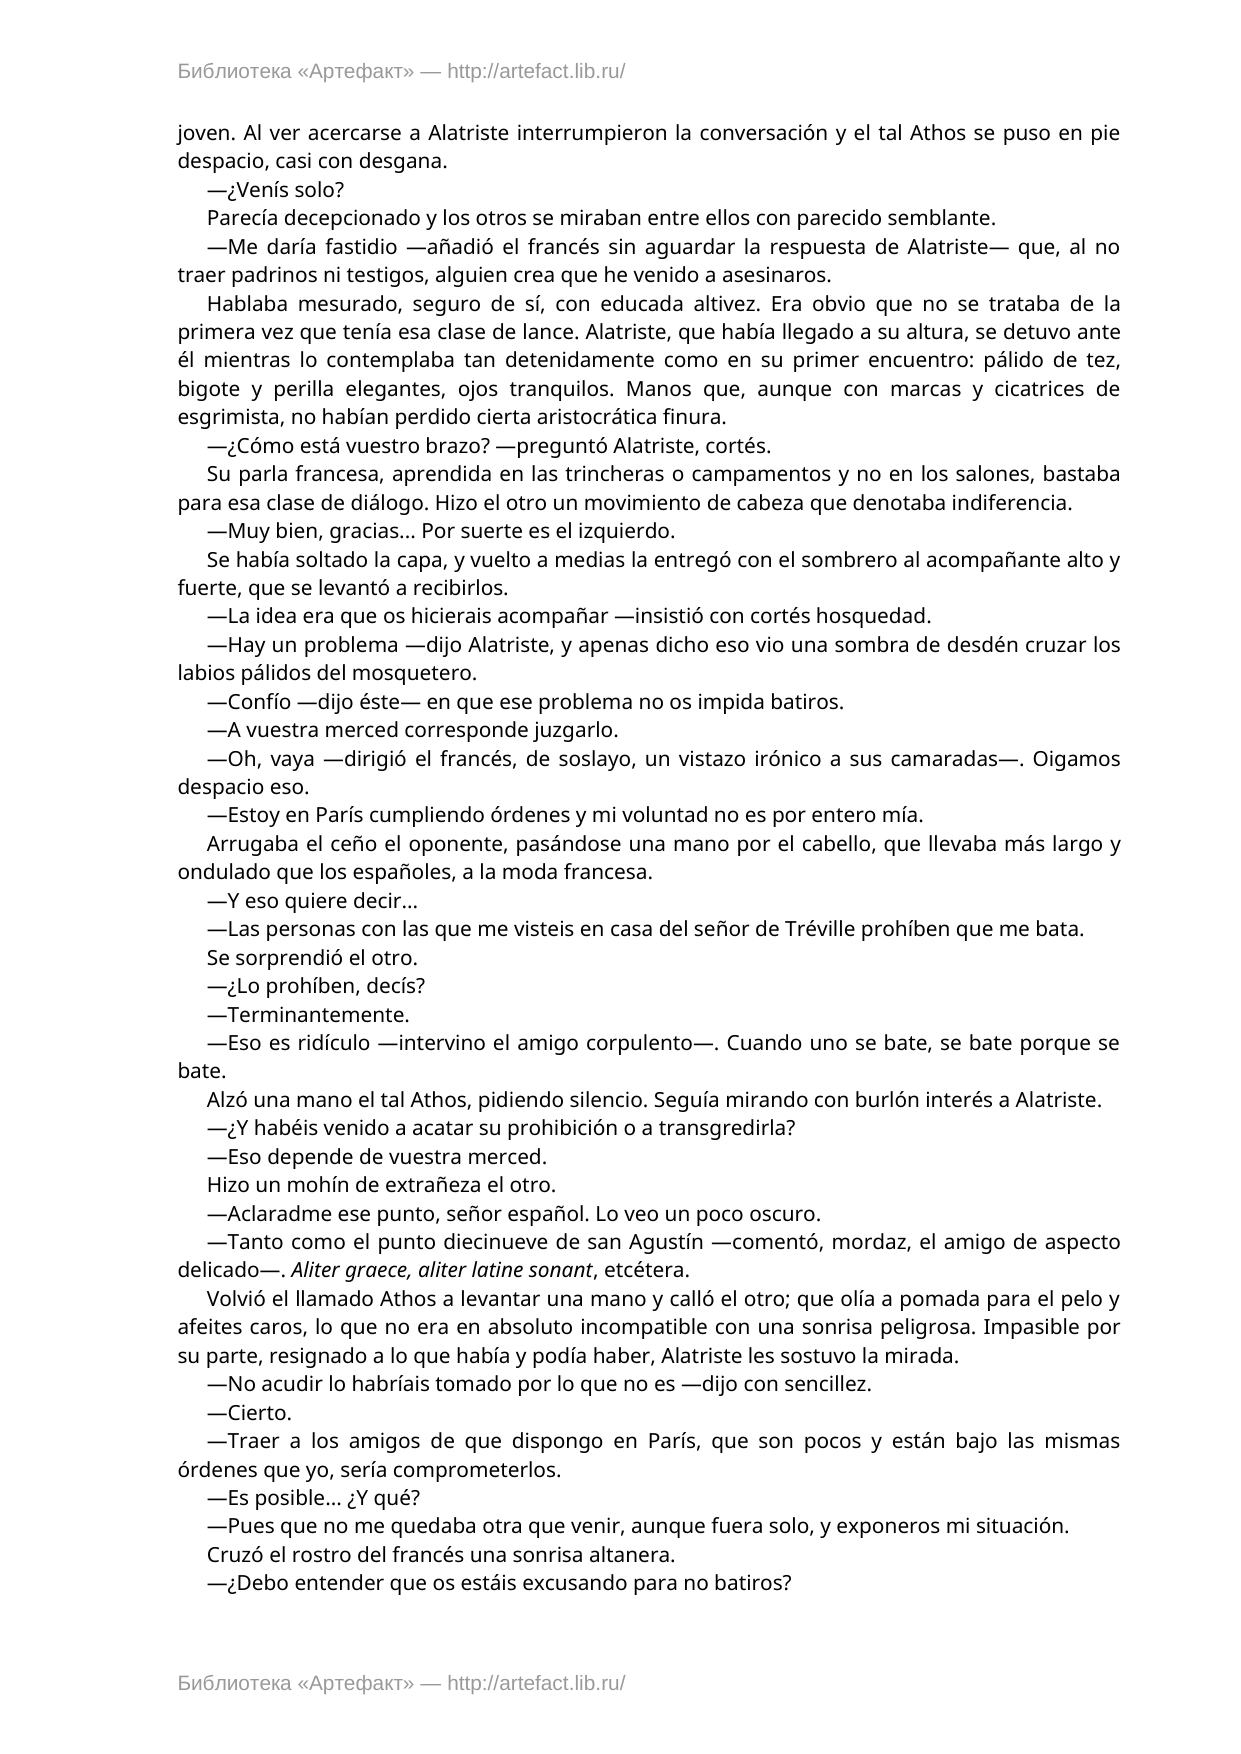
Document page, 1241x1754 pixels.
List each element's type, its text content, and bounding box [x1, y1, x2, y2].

text —¿Venís solo? [177, 175, 1122, 203]
text —¿Y habéis venido a acatar su prohibición o a transgredirla? [177, 1113, 1122, 1142]
text —Cierto. [177, 1398, 1122, 1426]
text —¿Lo prohíben, decís? [177, 971, 1122, 1000]
text —Oh, vaya —dirigió el francés, de soslayo, un vistazo irónico a sus camaradas—. Oigamos despacio eso. [177, 744, 1122, 801]
text Arrugaba el ceño el oponente, pasándose una mano por el cabello, que llevaba más largo y ondulado que los españoles, a la moda francesa. [177, 829, 1122, 886]
text —Hay un problema —dijo Alatriste, y apenas dicho eso vio una sombra de desdén cruzar los labios pálidos del mosquetero. [177, 630, 1122, 687]
text —La idea era que os hicierais acompañar —insistió con cortés hosquedad. [177, 602, 1122, 630]
text —Tanto como el punto diecinueve de san Agustín —comentó, mordaz, el amigo de aspecto delicado—. Aliter graece, aliter latine sonant, etcétera. [177, 1227, 1122, 1284]
text —Traer a los amigos de que dispongo en París, que son pocos y están bajo las mismas órdenes que yo, sería comprometerlos. [177, 1426, 1122, 1483]
text —Y eso quiere decir... [177, 886, 1122, 914]
text Cruzó el rostro del francés una sonrisa altanera. [177, 1540, 1122, 1568]
text Su parla francesa, aprendida en las trincheras o campamentos y no en los salones, bastaba para esa clase de diálogo. Hizo el otro un movimiento de cabeza que denotaba indiferencia. [177, 459, 1122, 516]
text —No acudir lo habríais tomado por lo que no es —dijo con sencillez. [177, 1369, 1122, 1398]
text Volvió el llamado Athos a levantar una mano y calló el otro; que olía a pomada para el pelo y afeites caros, lo que no era en absoluto incompatible con una sonrisa peligrosa. Impasible por su parte, resignado a lo que había y podía haber, Alatriste les sostuvo la mirada. [177, 1284, 1122, 1369]
text —Eso depende de vuestra merced. [177, 1142, 1122, 1170]
text Hablaba mesurado, seguro de sí, con educada altivez. Era obvio que no se trataba de la primera vez que tenía esa clase de lance. Alatriste, que había llegado a su altura, se detuvo ante él mientras lo contemplaba tan detenidamente como en su primer encuentro: pálido de tez, bigote y perilla elegantes, ojos tranquilos. Manos que, aunque con marcas y cicatrices de esgrimista, no habían perdido cierta aristocrática finura. [177, 289, 1122, 431]
text —Pues que no me quedaba otra que venir, aunque fuera solo, y exponeros mi situación. [177, 1512, 1122, 1540]
text —Estoy en París cumpliendo órdenes y mi voluntad no es por entero mía. [177, 801, 1122, 829]
text Se había soltado la capa, y vuelto a medias la entregó con el sombrero al acompañante alto y fuerte, que se levantó a recibirlos. [177, 545, 1122, 602]
text —¿Debo entender que os estáis excusando para no batiros? [177, 1568, 1122, 1597]
text Alzó una mano el tal Athos, pidiendo silencio. Seguía mirando con burlón interés a Alatriste. [177, 1085, 1122, 1113]
text —Es posible... ¿Y qué? [177, 1483, 1122, 1512]
text —A vuestra merced corresponde juzgarlo. [177, 715, 1122, 744]
text —Aclaradme ese punto, señor español. Lo veo un poco oscuro. [177, 1199, 1122, 1227]
text Hizo un mohín de extrañeza el otro. [177, 1170, 1122, 1199]
text —Las personas con las que me visteis en casa del señor de Tréville prohíben que me bata. [177, 914, 1122, 943]
text —Me daría fastidio —añadió el francés sin aguardar la respuesta de Alatriste— que, al no traer padrinos ni testigos, alguien crea que he venido a asesinaros. [177, 232, 1122, 289]
text Parecía decepcionado y los otros se miraban entre ellos con parecido semblante. [177, 203, 1122, 232]
text —Eso es ridículo —intervino el amigo corpulento—. Cuando uno se bate, se bate porque se bate. [177, 1028, 1122, 1085]
text Se sorprendió el otro. [177, 943, 1122, 971]
text —Terminantemente. [177, 1000, 1122, 1028]
text —Confío —dijo éste— en que ese problema no os impida batiros. [177, 687, 1122, 715]
text —¿Cómo está vuestro brazo? —preguntó Alatriste, cortés. [177, 431, 1122, 459]
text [177, 118, 1122, 175]
text —Muy bien, gracias... Por suerte es el izquierdo. [177, 516, 1122, 545]
